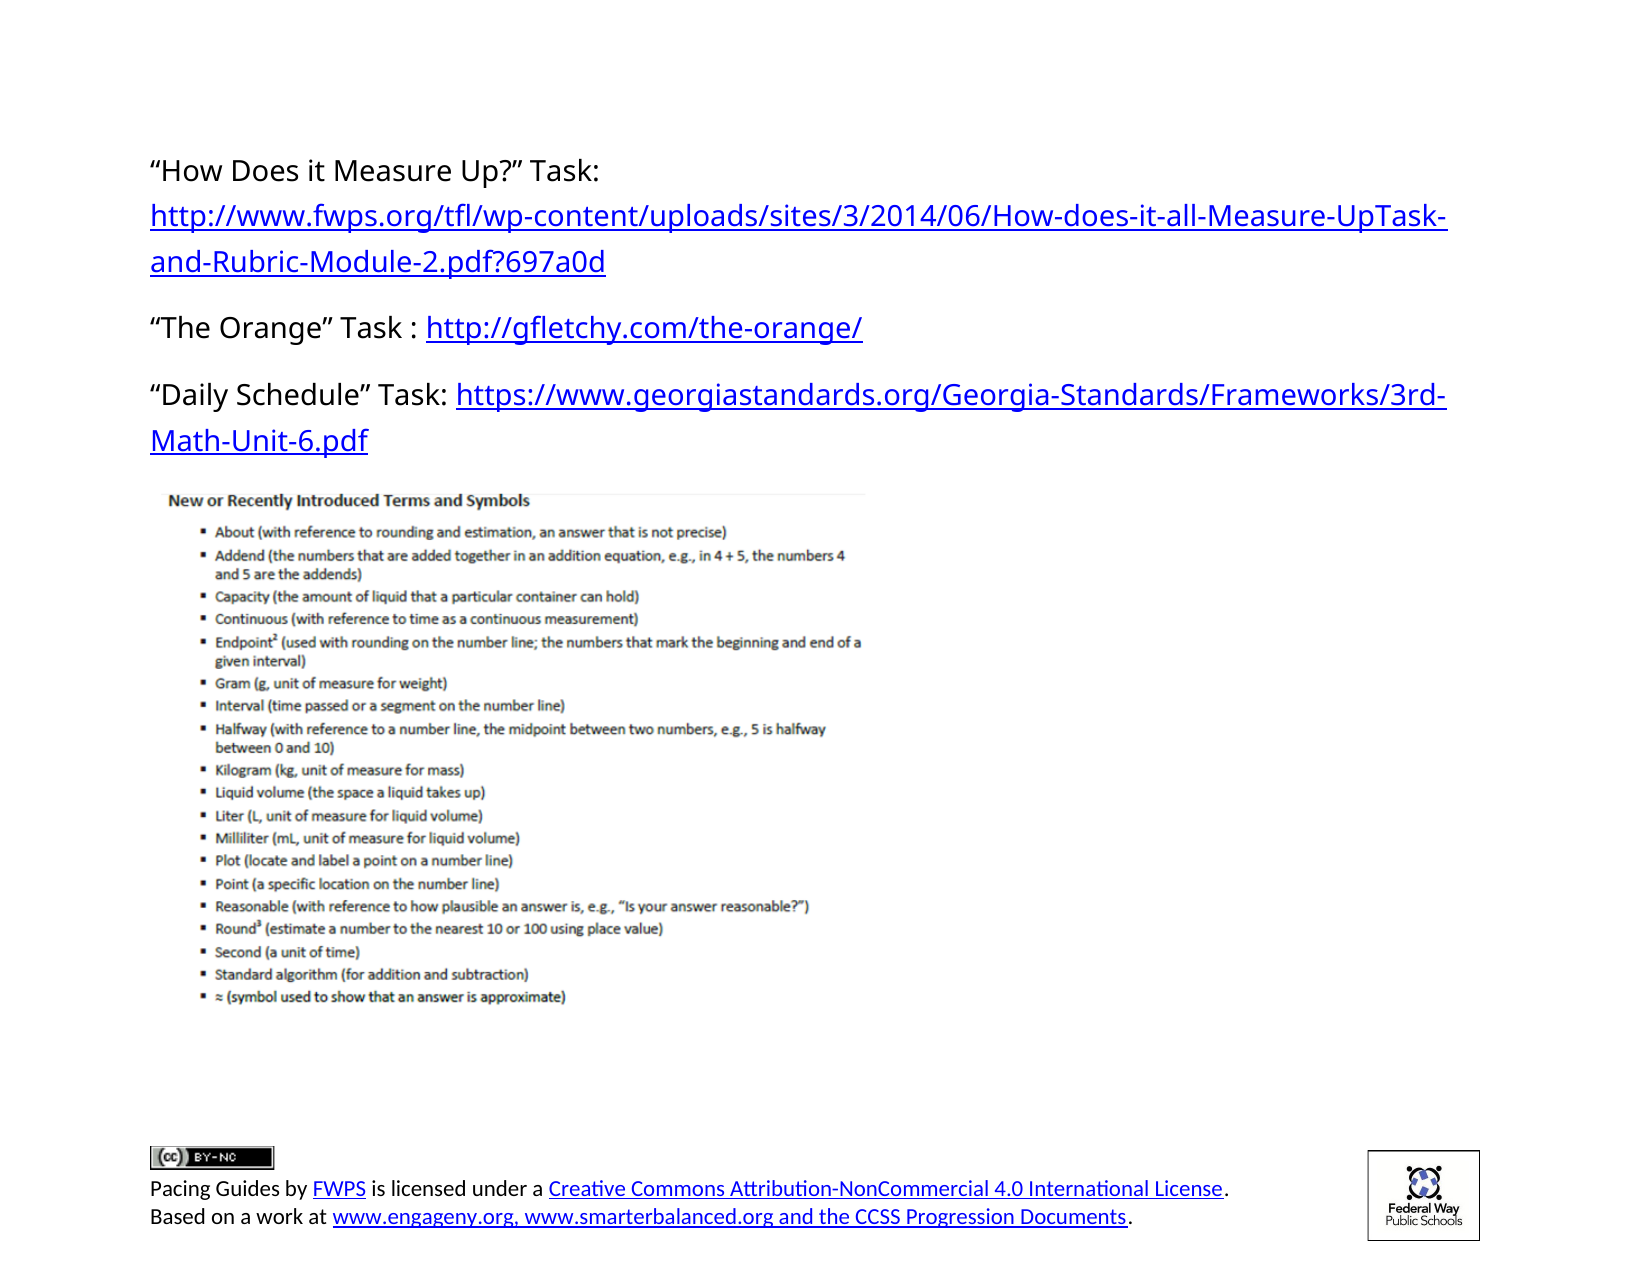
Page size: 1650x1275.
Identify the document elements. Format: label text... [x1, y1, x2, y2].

picture [1367, 1150, 1480, 1241]
text “The Orange” Task : http://gfletchy.com/the-orange/ [150, 308, 1500, 347]
picture [150, 1146, 275, 1170]
picture [150, 486, 1019, 1009]
text “How Does it Measure Up?” Task: http://www.fwps.org/tfl/wp-content/uploads/sites/3/2014/06/How-does-it-all-Measure-UpTask-and-Rubric-Module-2.pdf?697a0d [150, 150, 1500, 281]
text “Daily Schedule” Task: https://www.georgiastandards.org/Georgia-Standards/Frameworks/3rd-Math-Unit-6.pdf [150, 374, 1500, 459]
